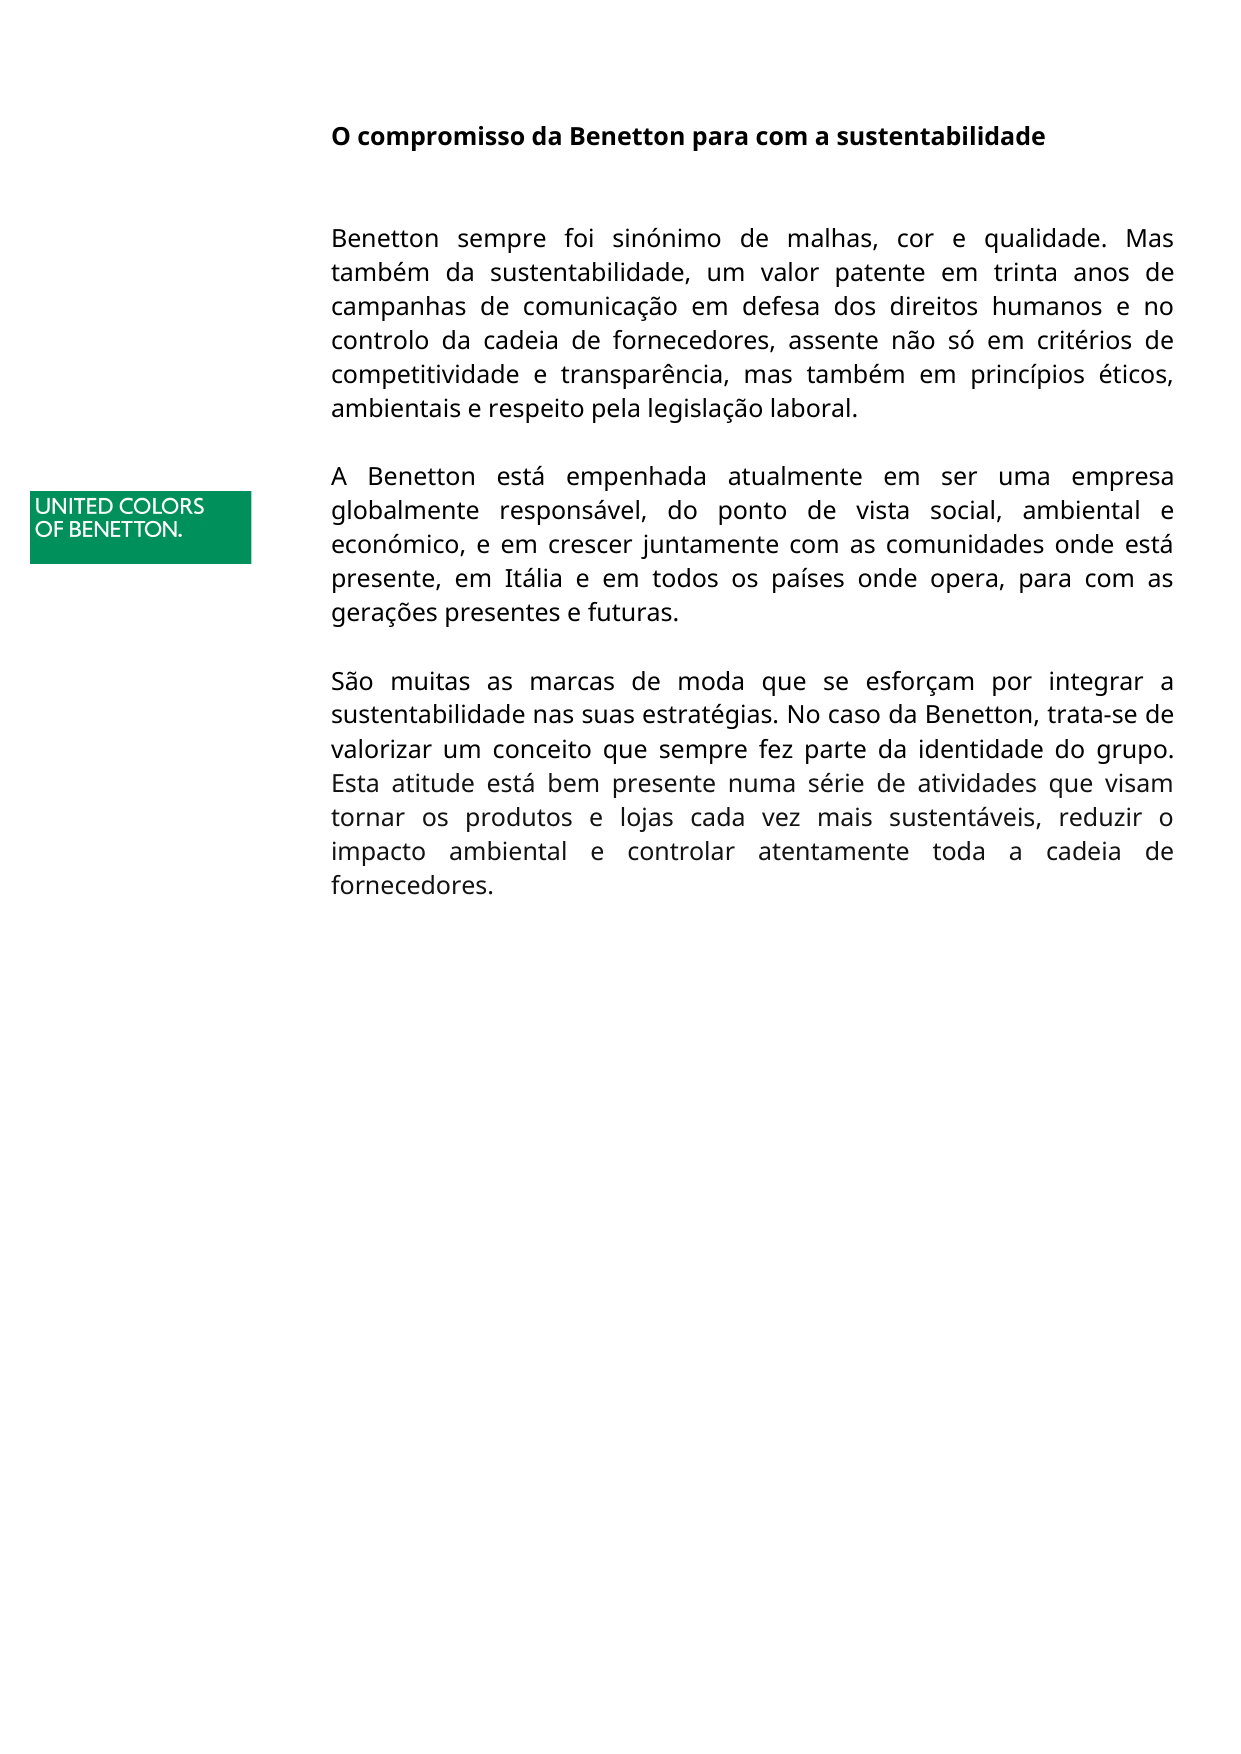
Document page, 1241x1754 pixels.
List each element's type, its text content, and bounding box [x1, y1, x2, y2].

picture [29, 491, 252, 563]
text O compromisso da Benetton para com a sustentabilidade [331, 118, 1175, 152]
text A Benetton está empenhada atualmente em ser uma empresa globalmente responsável, do ponto de vista social, ambiental e económico, e em crescer juntamente com as comunidades onde está presente, em Itália e em todos os países onde opera, para com as gerações presentes e futuras. [331, 459, 1175, 629]
text São muitas as marcas de moda que se esforçam por integrar a sustentabilidade nas suas estratégias. No caso da Benetton, trata-se de valorizar um conceito que sempre fez parte da identidade do grupo. Esta atitude está bem presente numa série de atividades que visam tornar os produtos e lojas cada vez mais sustentáveis, reduzir o impacto ambiental e controlar atentamente toda a cadeia de fornecedores. [331, 663, 1175, 902]
text Benetton sempre foi sinónimo de malhas, cor e qualidade. Mas também da sustentabilidade, um valor patente em trinta anos de campanhas de comunicação em defesa dos direitos humanos e no controlo da cadeia de fornecedores, assente não só em critérios de competitividade e transparência, mas também em princípios éticos, ambientais e respeito pela legislação laboral. [331, 220, 1175, 425]
